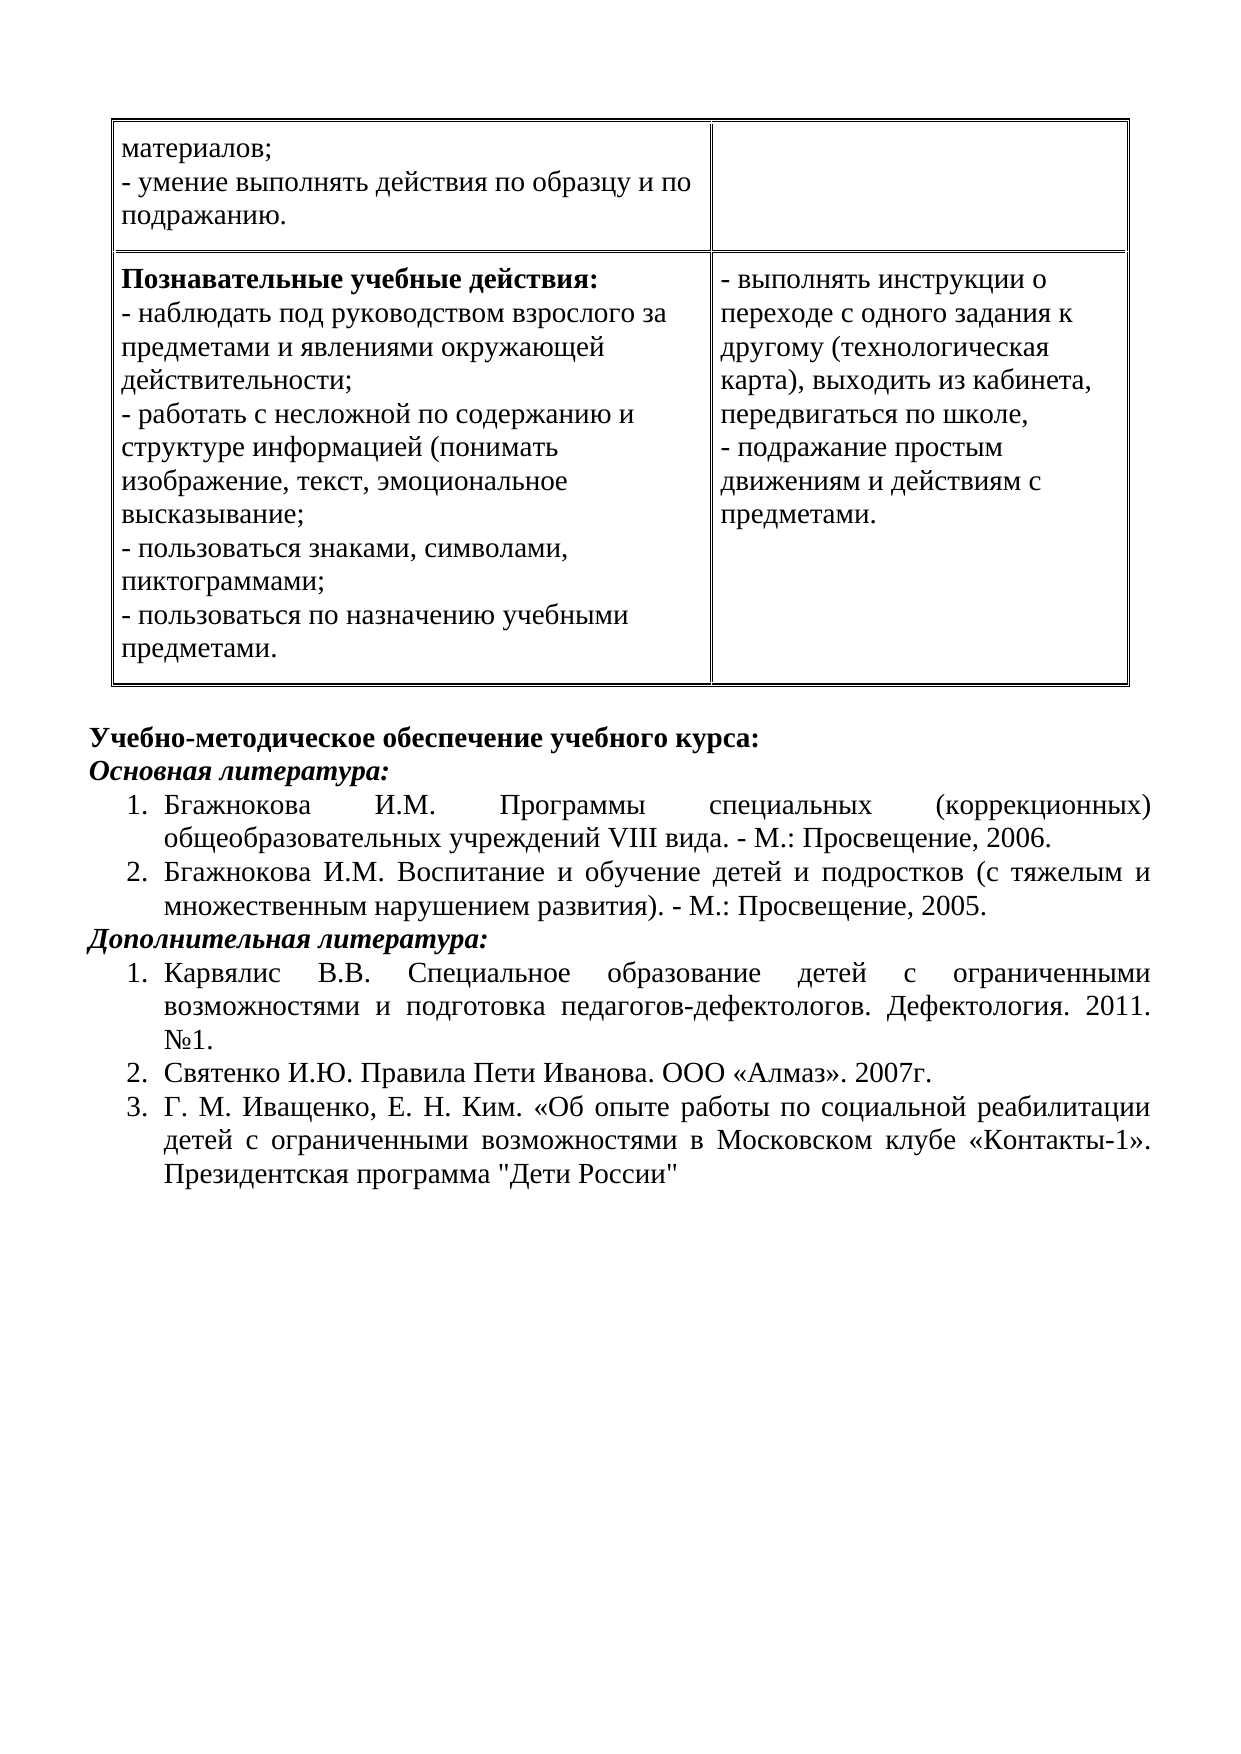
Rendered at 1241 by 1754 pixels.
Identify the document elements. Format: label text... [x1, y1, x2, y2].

list Карвялис В.В. Специальное образование детей с ограниченными возможностями и подготовка педагогов-дефектологов. Дефектология. 2011. №1. [126, 955, 1152, 1055]
list Бгажнокова И.М. Программы специальных (коррекционных) общеобразовательных учреждений VIII вида. - М.: Просвещение, 2006. [126, 787, 1152, 854]
list Г. М. Иващенко, Е. Н. Ким. «Об опыте работы по социальной реабилитации детей с ограниченными возможностями в Московском клубе «Контакты-1». Президентская программа "Дети России" [126, 1089, 1152, 1189]
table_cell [114, 122, 712, 250]
table_cell Познавательные учебные действия: - наблюдать под руководством взрослого за предметами и явлениями окружающей действительности; - работать с несложной по содержанию и структуре информацией (понимать изображение, текст, эмоциональное высказывание; - пользоваться знаками, символами, пиктограммами; - пользоваться по назначению учебными предметами. [112, 250, 712, 683]
list Бгажнокова И.М. Воспитание и обучение детей и подростков (с тяжелым и множественным нарушением развития). - М.: Просвещение, 2005. [126, 854, 1152, 921]
table_cell - выполнять инструкции о переходе с одного задания к другому (технологическая карта), выходить из кабинета, передвигаться по школе, - подражание простым движениям и действиям с предметами. [712, 250, 1128, 683]
text Учебно-методическое обеспечение учебного курса: [89, 720, 1152, 753]
list Святенко И.Ю. Правила Пети Иванова. ООО «Алмаз». 2007г. [126, 1055, 1152, 1089]
text Основная литература: [89, 753, 1152, 787]
text Дополнительная литература: [89, 921, 1152, 955]
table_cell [712, 122, 1127, 250]
